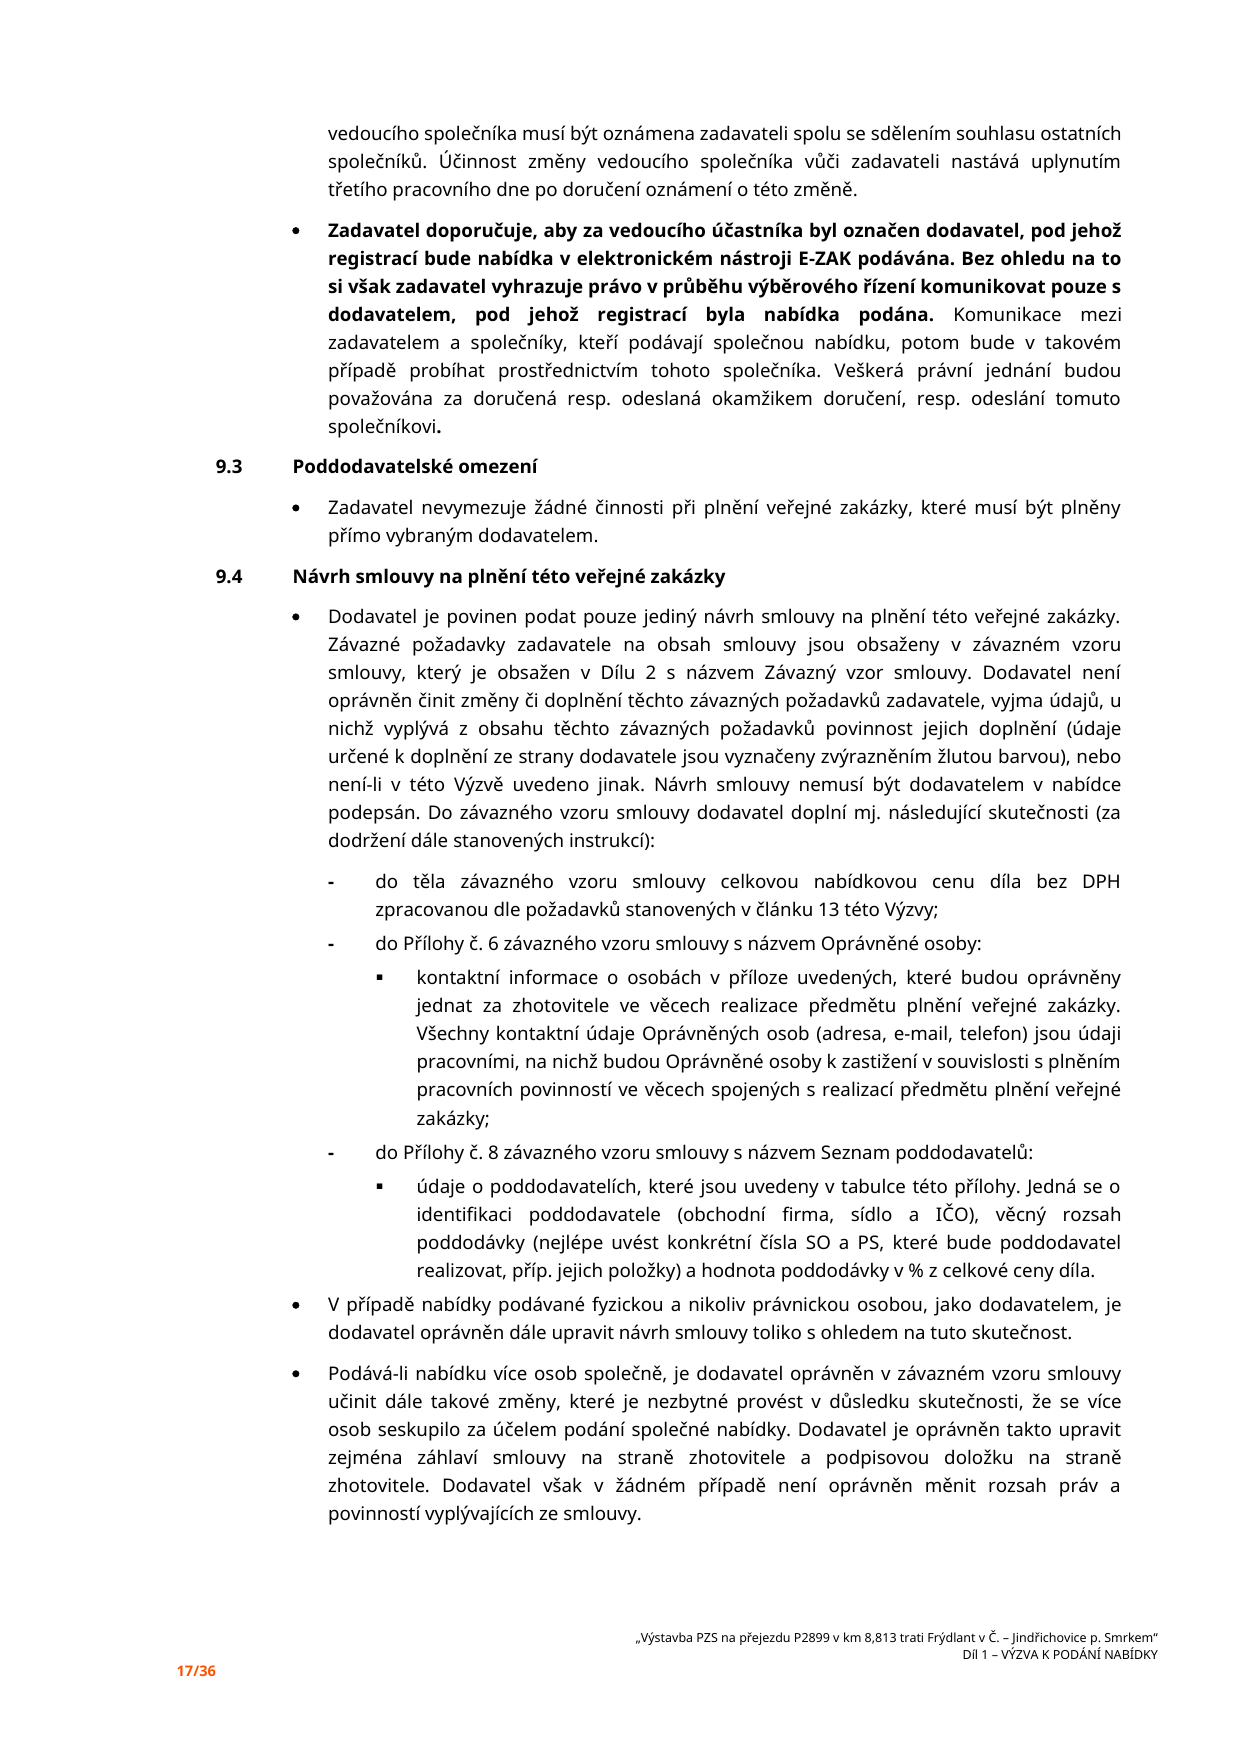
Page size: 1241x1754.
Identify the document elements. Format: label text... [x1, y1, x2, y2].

text Zadavatel doporučuje, aby za vedoucího účastníka byl označen dodavatel, pod jehož registrací bude nabídka v elektronickém nástroji E-ZAK podávána. Bez ohledu na to si však zadavatel vyhrazuje právo v průběhu výběrového řízení komunikovat pouze s dodavatelem, pod jehož registrací byla nabídka podána. Komunikace mezi zadavatelem a společníky, kteří podávají společnou nabídku, potom bude v takovém případě probíhat prostřednictvím tohoto společníka. Veškerá právní jednání budou považována za doručená resp. odeslaná okamžikem doručení, resp. odeslání tomuto společníkovi. [292, 217, 1122, 439]
text údaje o poddodavatelích, které jsou uvedeny v tabulce této přílohy. Jedná se o identifikaci poddodavatele (obchodní firma, sídlo a IČO), věcný rozsah poddodávky (nejlépe uvést konkrétní čísla SO a PS, které bude poddodavatel realizovat, příp. jejich položky) a hodnota poddodávky v % z celkové ceny díla. [375, 1173, 1122, 1283]
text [292, 121, 1122, 202]
text Zadavatel nevymezuje žádné činnosti při plnění veřejné zakázky, které musí být plněny přímo vybraným dodavatelem. [292, 494, 1122, 548]
text Poddodavatelské omezení [216, 454, 1122, 479]
text V případě nabídky podávané fyzickou a nikoliv právnickou osobou, jako dodavatelem, je dodavatel oprávněn dále upravit návrh smlouvy toliko s ohledem na tuto skutečnost. [292, 1292, 1122, 1345]
text do Přílohy č. 8 závazného vzoru smlouvy s názvem Seznam poddodavatelů: [328, 1139, 1122, 1164]
text kontaktní informace o osobách v příloze uvedených, které budou oprávněny jednat za zhotovitele ve věcech realizace předmětu plnění veřejné zakázky. Všechny kontaktní údaje Oprávněných osob (adresa, e-mail, telefon) jsou údaji pracovními, na nichž budou Oprávněné osoby k zastižení v souvislosti s plněním pracovních povinností ve věcech spojených s realizací předmětu plnění veřejné zakázky; [375, 965, 1122, 1130]
text Podává-li nabídku více osob společně, je dodavatel oprávněn v závazném vzoru smlouvy učinit dále takové změny, které je nezbytné provést v důsledku skutečnosti, že se více osob seskupilo za účelem podání společné nabídky. Dodavatel je oprávněn takto upravit zejména záhlaví smlouvy na straně zhotovitele a podpisovou doložku na straně zhotovitele. Dodavatel však v žádném případě není oprávněn měnit rozsah práv a povinností vyplývajících ze smlouvy. [292, 1360, 1122, 1526]
text Návrh smlouvy na plnění této veřejné zakázky [216, 563, 1122, 588]
text do Přílohy č. 6 závazného vzoru smlouvy s názvem Oprávněné osoby: [328, 930, 1122, 956]
text Dodavatel je povinen podat pouze jediný návrh smlouvy na plnění této veřejné zakázky. Závazné požadavky zadavatele na obsah smlouvy jsou obsaženy v závazném vzoru smlouvy, který je obsažen v Dílu 2 s názvem Závazný vzor smlouvy. Dodavatel není oprávněn činit změny či doplnění těchto závazných požadavků zadavatele, vyjma údajů, u nichž vyplývá z obsahu těchto závazných požadavků povinnost jejich doplnění (údaje určené k doplnění ze strany dodavatele jsou vyznačeny zvýrazněním žlutou barvou), nebo není-li v této Výzvě uvedeno jinak. Návrh smlouvy nemusí být dodavatelem v nabídce podepsán. Do závazného vzoru smlouvy dodavatel doplní mj. následující skutečnosti (za dodržení dále stanovených instrukcí): [292, 603, 1122, 853]
text do těla závazného vzoru smlouvy celkovou nabídkovou cenu díla bez DPH zpracovanou dle požadavků stanovených v článku 13 této Výzvy; [328, 868, 1122, 922]
